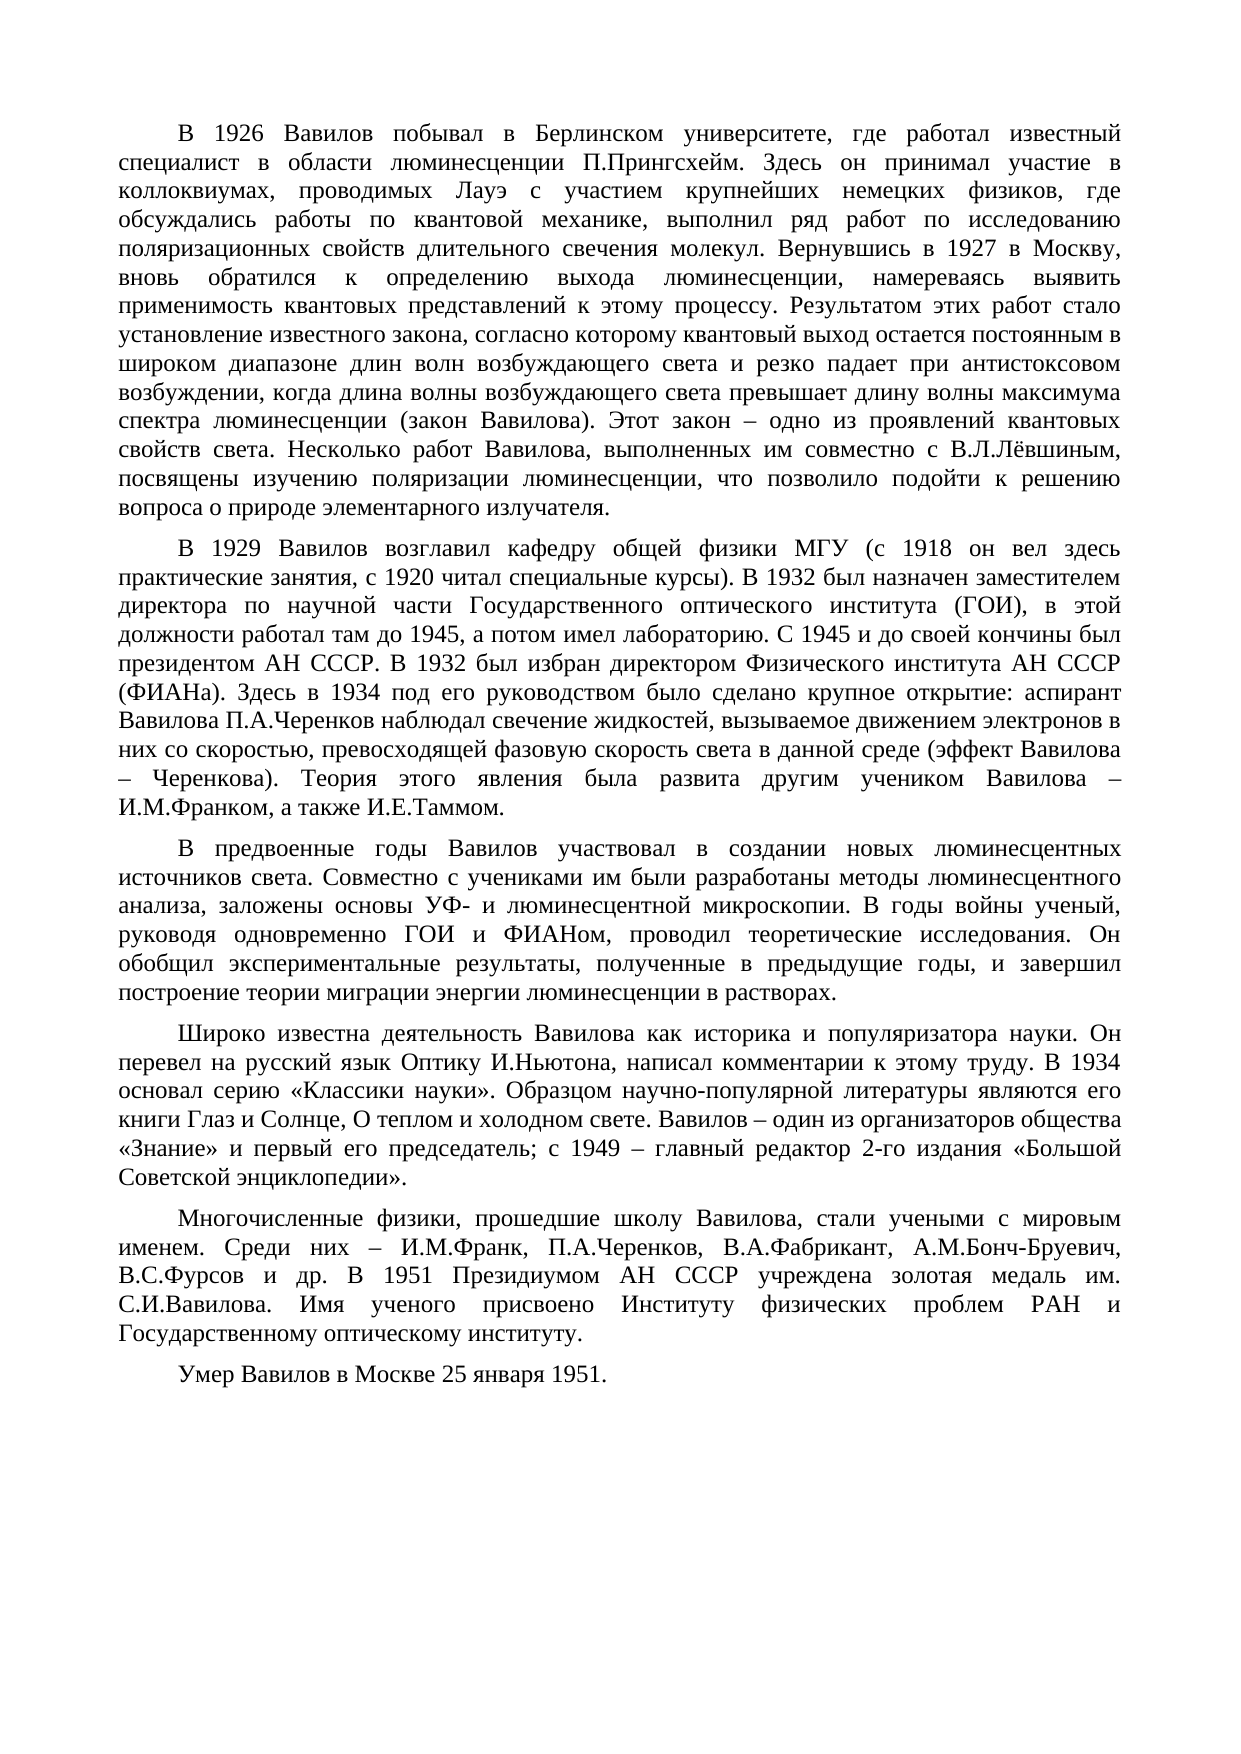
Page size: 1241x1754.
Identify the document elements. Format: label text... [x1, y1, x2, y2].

text Многочисленные физики, прошедшие школу Вавилова, стали учеными с мировым именем. Среди них – И.М.Франк, П.А.Черенков, В.А.Фабрикант, А.М.Бонч-Бруевич, В.С.Фурсов и др. В 1951 Президиумом АН СССР учреждена золотая медаль им. С.И.Вавилова. Имя ученого присвоено Институту физических проблем РАН и Государственному оптическому институту. [118, 1203, 1122, 1347]
text В 1929 Вавилов возглавил кафедру общей физики МГУ (с 1918 он вел здесь практические занятия, с 1920 читал специальные курсы). В 1932 был назначен заместителем директора по научной части Государственного оптического института (ГОИ), в этой должности работал там до 1945, а потом имел лабораторию. С 1945 и до своей кончины был президентом АН СССР. В 1932 был избран директором Физического института АН СССР (ФИАНа). Здесь в 1934 под его руководством было сделано крупное открытие: аспирант Вавилова П.А.Черенков наблюдал свечение жидкостей, вызываемое движением электронов в них со скоростью, превосходящей фазовую скорость света в данной среде (эффект Вавилова – Черенкова). Теория этого явления была развита другим учеником Вавилова – И.М.Франком, а также И.Е.Таммом. [118, 533, 1122, 821]
text В 1926 Вавилов побывал в Берлинском университете, где работал известный специалист в области люминесценции П.Прингсхейм. Здесь он принимал участие в коллоквиумах, проводимых Лауэ с участием крупнейших немецких физиков, где обсуждались работы по квантовой механике, выполнил ряд работ по исследованию поляризационных свойств длительного свечения молекул. Вернувшись в 1927 в Москву, вновь обратился к определению выхода люминесценции, намереваясь выявить применимость квантовых представлений к этому процессу. Результатом этих работ стало установление известного закона, согласно которому квантовый выход остается постоянным в широком диапазоне длин волн возбуждающего света и резко падает при антистоксовом возбуждении, когда длина волны возбуждающего света превышает длину волны максимума спектра люминесценции (закон Вавилова). Этот закон – одно из проявлений квантовых свойств света. Несколько работ Вавилова, выполненных им совместно с В.Л.Лёвшиным, посвящены изучению поляризации люминесценции, что позволило подойти к решению вопроса о природе элементарного излучателя. [118, 118, 1122, 521]
text Широко известна деятельность Вавилова как историка и популяризатора науки. Он перевел на русский язык Оптику И.Ньютона, написал комментарии к этому труду. В 1934 основал серию «Классики науки». Образцом научно-популярной литературы являются его книги Глаз и Солнце, О теплом и холодном свете. Вавилов – один из организаторов общества «Знание» и первый его председатель; с 1949 – главный редактор 2-го издания «Большой Советской энциклопедии». [118, 1018, 1122, 1191]
text Умер Вавилов в Москве 25 января 1951. [118, 1359, 1122, 1388]
text В предвоенные годы Вавилов участвовал в создании новых люминесцентных источников света. Совместно с учениками им были разработаны методы люминесцентного анализа, заложены основы УФ- и люминесцентной микроскопии. В годы войны ученый, руководя одновременно ГОИ и ФИАНом, проводил теоретические исследования. Он обобщил экспериментальные результаты, полученные в предыдущие годы, и завершил построение теории миграции энергии люминесценции в растворах. [118, 833, 1122, 1006]
